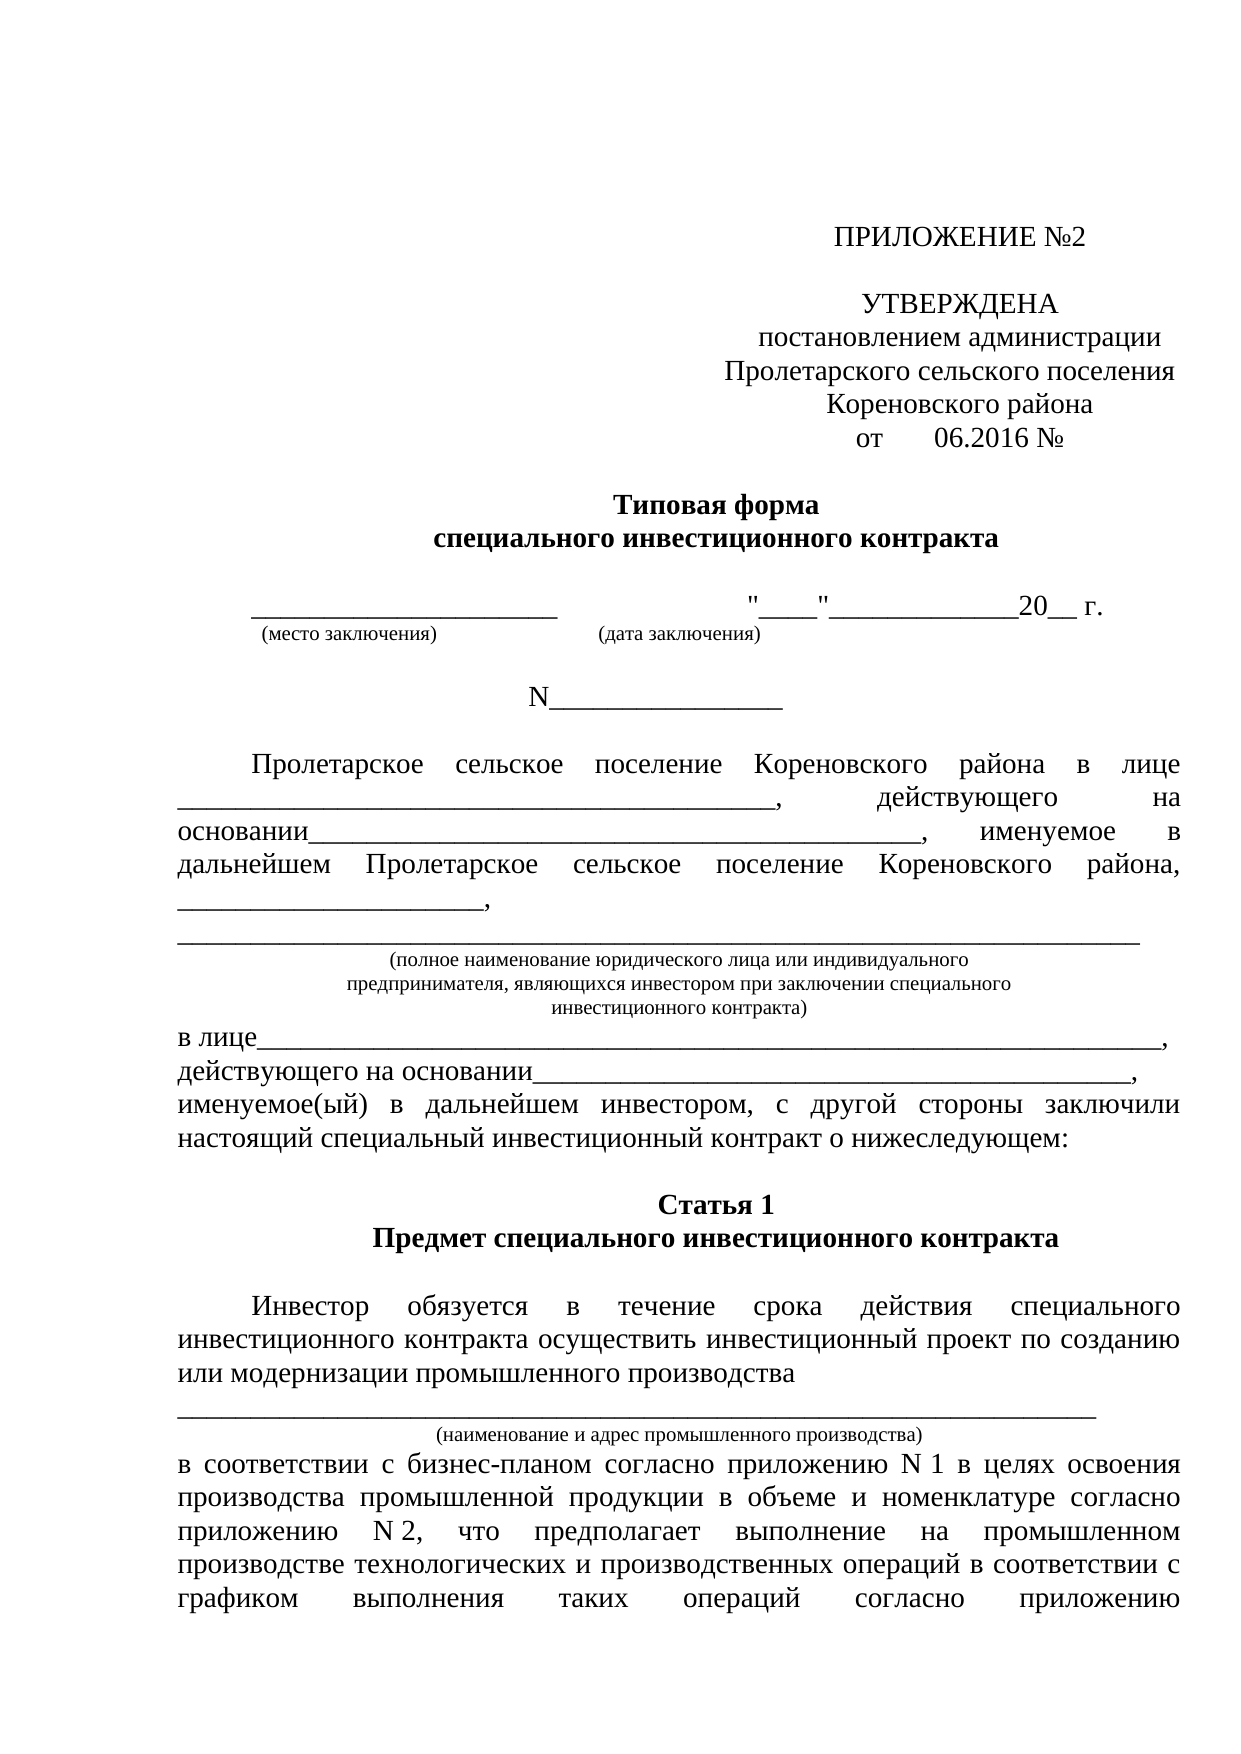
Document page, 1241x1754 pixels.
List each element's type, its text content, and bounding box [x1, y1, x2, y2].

text Типовая форма [177, 487, 1181, 521]
text Предмет специального инвестиционного контракта [177, 1221, 1181, 1254]
text Статья 1 [177, 1187, 1181, 1221]
text __________________________________________________________________ [177, 914, 1181, 947]
text Пролетарское сельское поселение Кореновского района в лице _________________________________________, действующего на основании__________________________________________, именуемое в дальнейшем Пролетарское сельское поселение Кореновского района, _____________________, [177, 746, 1181, 914]
text специального инвестиционного контракта [177, 521, 1181, 554]
text (полное наименование юридического лица или индивидуального [177, 947, 1181, 971]
text Кореновского района [177, 386, 1181, 420]
text постановлением администрации [177, 319, 1181, 353]
text именуемое(ый) в дальнейшем инвестором, с другой стороны заключили настоящий специальный инвестиционный контракт о нижеследующем: [177, 1086, 1181, 1153]
text инвестиционного контракта) [177, 995, 1181, 1019]
text _____________________ "____"_____________20__ г. [177, 588, 1181, 621]
text (место заключения) (дата заключения) [177, 621, 1181, 645]
text (наименование и адрес промышленного производства) [177, 1422, 1181, 1446]
text в лице______________________________________________________________, [177, 1019, 1181, 1053]
text от 06.2016 № [177, 420, 1181, 453]
text действующего на основании_________________________________________, [177, 1053, 1181, 1086]
text УТВЕРЖДЕНА [177, 286, 1181, 319]
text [177, 1446, 1181, 1614]
text Инвестор обязуется в течение срока действия специального инвестиционного контракта осуществить инвестиционный проект по созданию или модернизации промышленного производства [177, 1288, 1181, 1388]
text ПРИЛОЖЕНИЕ №2 [177, 219, 1181, 252]
text Пролетарского сельского поселения [177, 353, 1181, 386]
text N________________ [177, 679, 1181, 712]
text _______________________________________________________________ [177, 1388, 1181, 1422]
text предпринимателя, являющихся инвестором при заключении специального [177, 971, 1181, 995]
